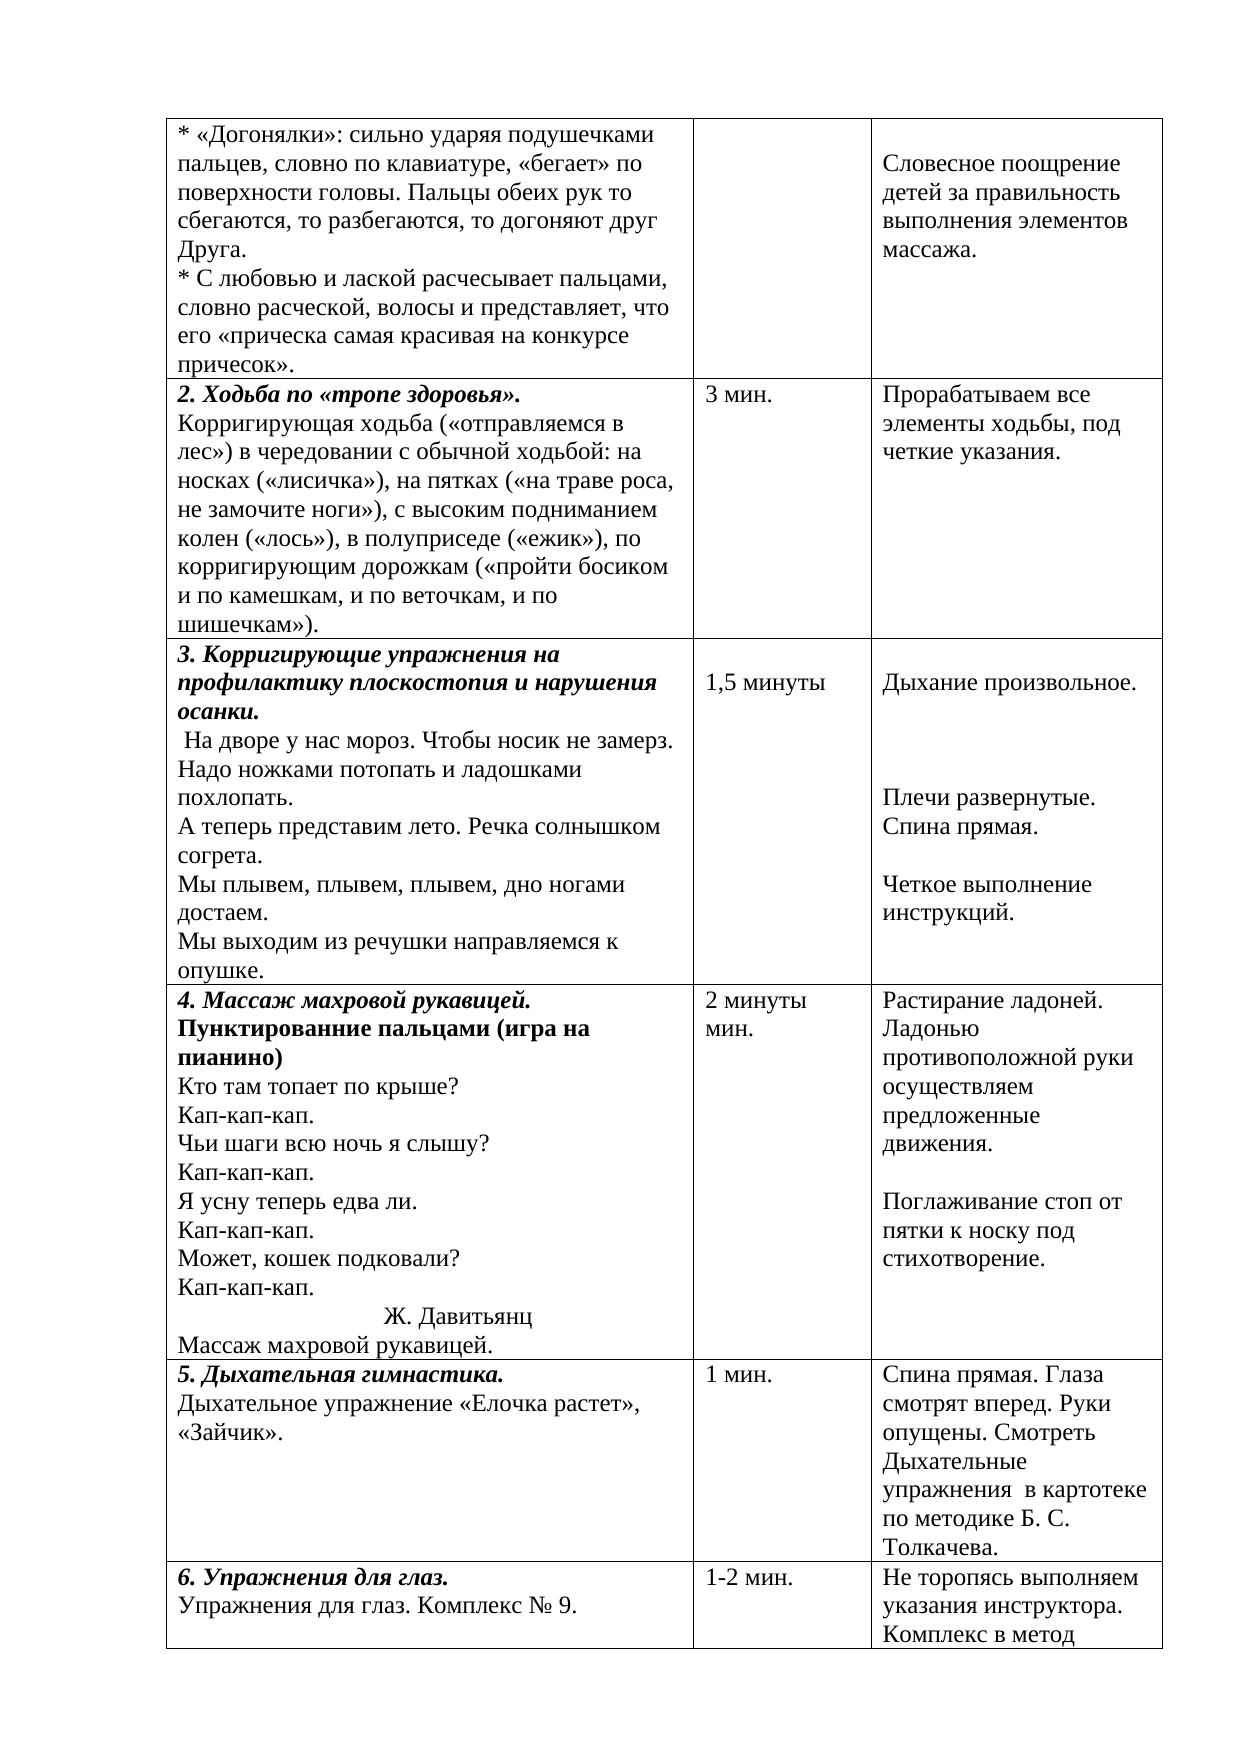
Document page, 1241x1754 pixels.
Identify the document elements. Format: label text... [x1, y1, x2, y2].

table_cell 1,5 минуты [694, 639, 871, 984]
table_cell 1 мин. [694, 1360, 871, 1561]
table_cell 2 минуты мин. [694, 985, 871, 1358]
table_cell Прорабатываем все элементы ходьбы, под четкие указания. [872, 379, 1162, 638]
table_cell Спина прямая. Глаза смотрят вперед. Руки опущены. Смотреть Дыхательные упражнения в картотеке по методике Б. С. Толкачева. [872, 1360, 1162, 1561]
table_cell 5. Дыхательная гимнастика. Дыхательное упражнение «Елочка растет», «Зайчик». [167, 1360, 693, 1561]
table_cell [872, 119, 1162, 378]
table_cell 1-2 мин. [694, 1562, 871, 1648]
table_cell Растирание ладоней. Ладонью противоположной руки осуществляем предложенные движения. Поглаживание стоп от пятки к носку под стихотворение. [872, 985, 1162, 1358]
table_cell Дыхание произвольное. Плечи развернутые. Спина прямая. Четкое выполнение инструкций. [872, 639, 1162, 984]
table_cell 4. Массаж махровой рукавицей. Пунктированние пальцами (игра на пианино) Кто там топает по крыше? Кап-кап-кап. Чьи шаги всю ночь я слышу? Кап-кап-кап. Я усну теперь едва ли. Кап-кап-кап. Может, кошек подковали? Кап-кап-кап. Ж. Давитьянц Массаж махровой рукавицей. [167, 985, 693, 1358]
table_cell 3 мин. [694, 379, 871, 638]
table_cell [872, 1562, 1162, 1648]
table_cell 2. Ходьба по «тропе здоровья». Корригирующая ходьба («отправляемся в лес») в чередовании с обычной ходьбой: на носках («лисичка»), на пятках («на траве роса, не замочите ноги»), с высоким подниманием колен («лось»), в полуприседе («ежик»), по корригирующим дорожкам («пройти босиком и по камешкам, и по веточкам, и по шишечкам»). [167, 379, 693, 638]
table_cell 3. Корригирующие упражнения на профилактику плоскостопия и нарушения осанки. На дворе у нас мороз. Чтобы носик не замерз. Надо ножками потопать и ладошками похлопать. А теперь представим лето. Речка солнышком согрета. Мы плывем, плывем, плывем, дно ногами достаем. Мы выходим из речушки направляемся к опушке. [167, 639, 693, 984]
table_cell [167, 1562, 693, 1648]
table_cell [694, 119, 871, 378]
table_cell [167, 119, 693, 378]
